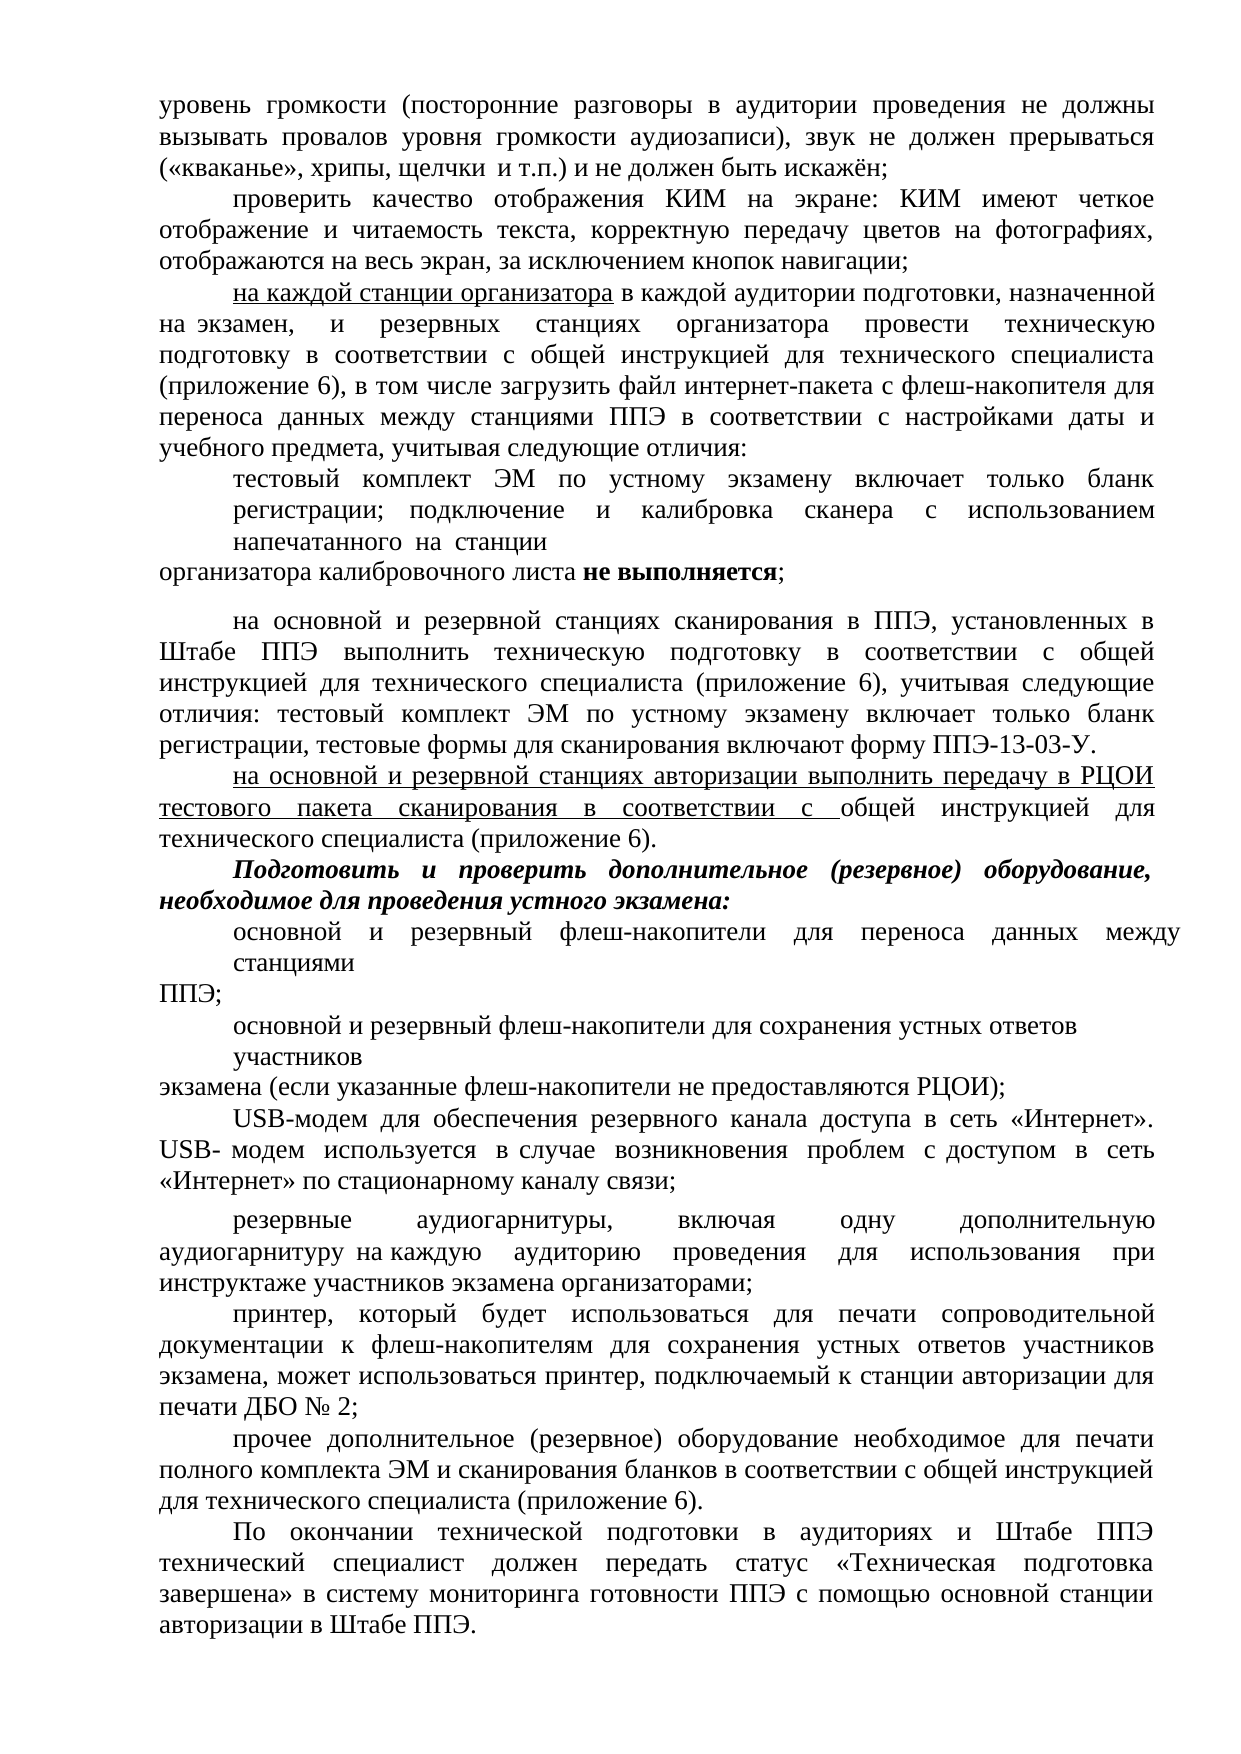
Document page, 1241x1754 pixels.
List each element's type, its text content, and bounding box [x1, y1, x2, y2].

text организатора калибровочного листа не выполняется; [159, 556, 1181, 587]
text на каждой станции организатора в каждой аудитории подготовки, назначенной на экзамен, и резервных станциях организатора провести техническую подготовку в соответствии с общей инструкцией для технического специалиста (приложение 6), в том числе загрузить файл интернет-пакета с флеш-накопителя для переноса данных между станциями ППЭ в соответствии с настройками даты и учебного предмета, учитывая следующие отличия: [159, 276, 1156, 462]
text принтер, который будет использоваться для печати сопроводительной документации к флеш-накопителям для сохранения устных ответов участников экзамена, может использоваться принтер, подключаемый к станции авторизации для печати ДБО № 2; [159, 1297, 1156, 1422]
text резервные аудиогарнитуры, включая одну дополнительную аудиогарнитуру на каждую аудиторию проведения для использования при инструктаже участников экзамена организаторами; [159, 1203, 1155, 1297]
text основной и резервный флеш-накопители для переноса данных между станциями [233, 915, 1181, 977]
text на основной и резервной станциях авторизации выполнить передачу в РЦОИ тестового пакета сканирования в соответствии с общей инструкцией для технического специалиста (приложение 6). [159, 759, 1155, 853]
text экзамена (если указанные флеш-накопители не предоставляются РЦОИ); [159, 1071, 1181, 1102]
text ППЭ; [159, 977, 1181, 1009]
text на основной и резервной станциях сканирования в ППЭ, установленных в Штабе ППЭ выполнить техническую подготовку в соответствии с общей инструкцией для технического специалиста (приложение 6), учитывая следующие отличия: тестовый комплект ЭМ по устному экзамену включает только бланк регистрации, тестовые формы для сканирования включают форму ППЭ-13-03-У. [159, 604, 1156, 759]
text USB-модем для обеспечения резервного канала доступа в сеть «Интернет». USB- модем используется в случае возникновения проблем с доступом в сеть «Интернет» по стационарному каналу связи; [159, 1102, 1155, 1196]
subtitle Подготовить и проверить дополнительное (резервное) оборудование, необходимое для проведения устного экзамена: [159, 853, 1155, 915]
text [159, 89, 1155, 182]
text проверить качество отображения КИМ на экране: КИМ имеют четкое отображение и читаемость текста, корректную передачу цветов на фотографиях, отображаются на весь экран, за исключением кнопок навигации; [159, 182, 1155, 276]
text тестовый комплект ЭМ по устному экзамену включает только бланк регистрации; подключение и калибровка сканера с использованием напечатанного на станции [233, 462, 1155, 556]
text По окончании технической подготовки в аудиториях и Штабе ППЭ технический специалист должен передать статус «Техническая подготовка завершена» в систему мониторинга готовности ППЭ с помощью основной станции авторизации в Штабе ППЭ. [159, 1515, 1155, 1640]
text основной и резервный флеш-накопители для сохранения устных ответов участников [233, 1009, 1181, 1071]
text прочее дополнительное (резервное) оборудование необходимое для печати полного комплекта ЭМ и сканирования бланков в соответствии с общей инструкцией для технического специалиста (приложение 6). [159, 1422, 1155, 1515]
